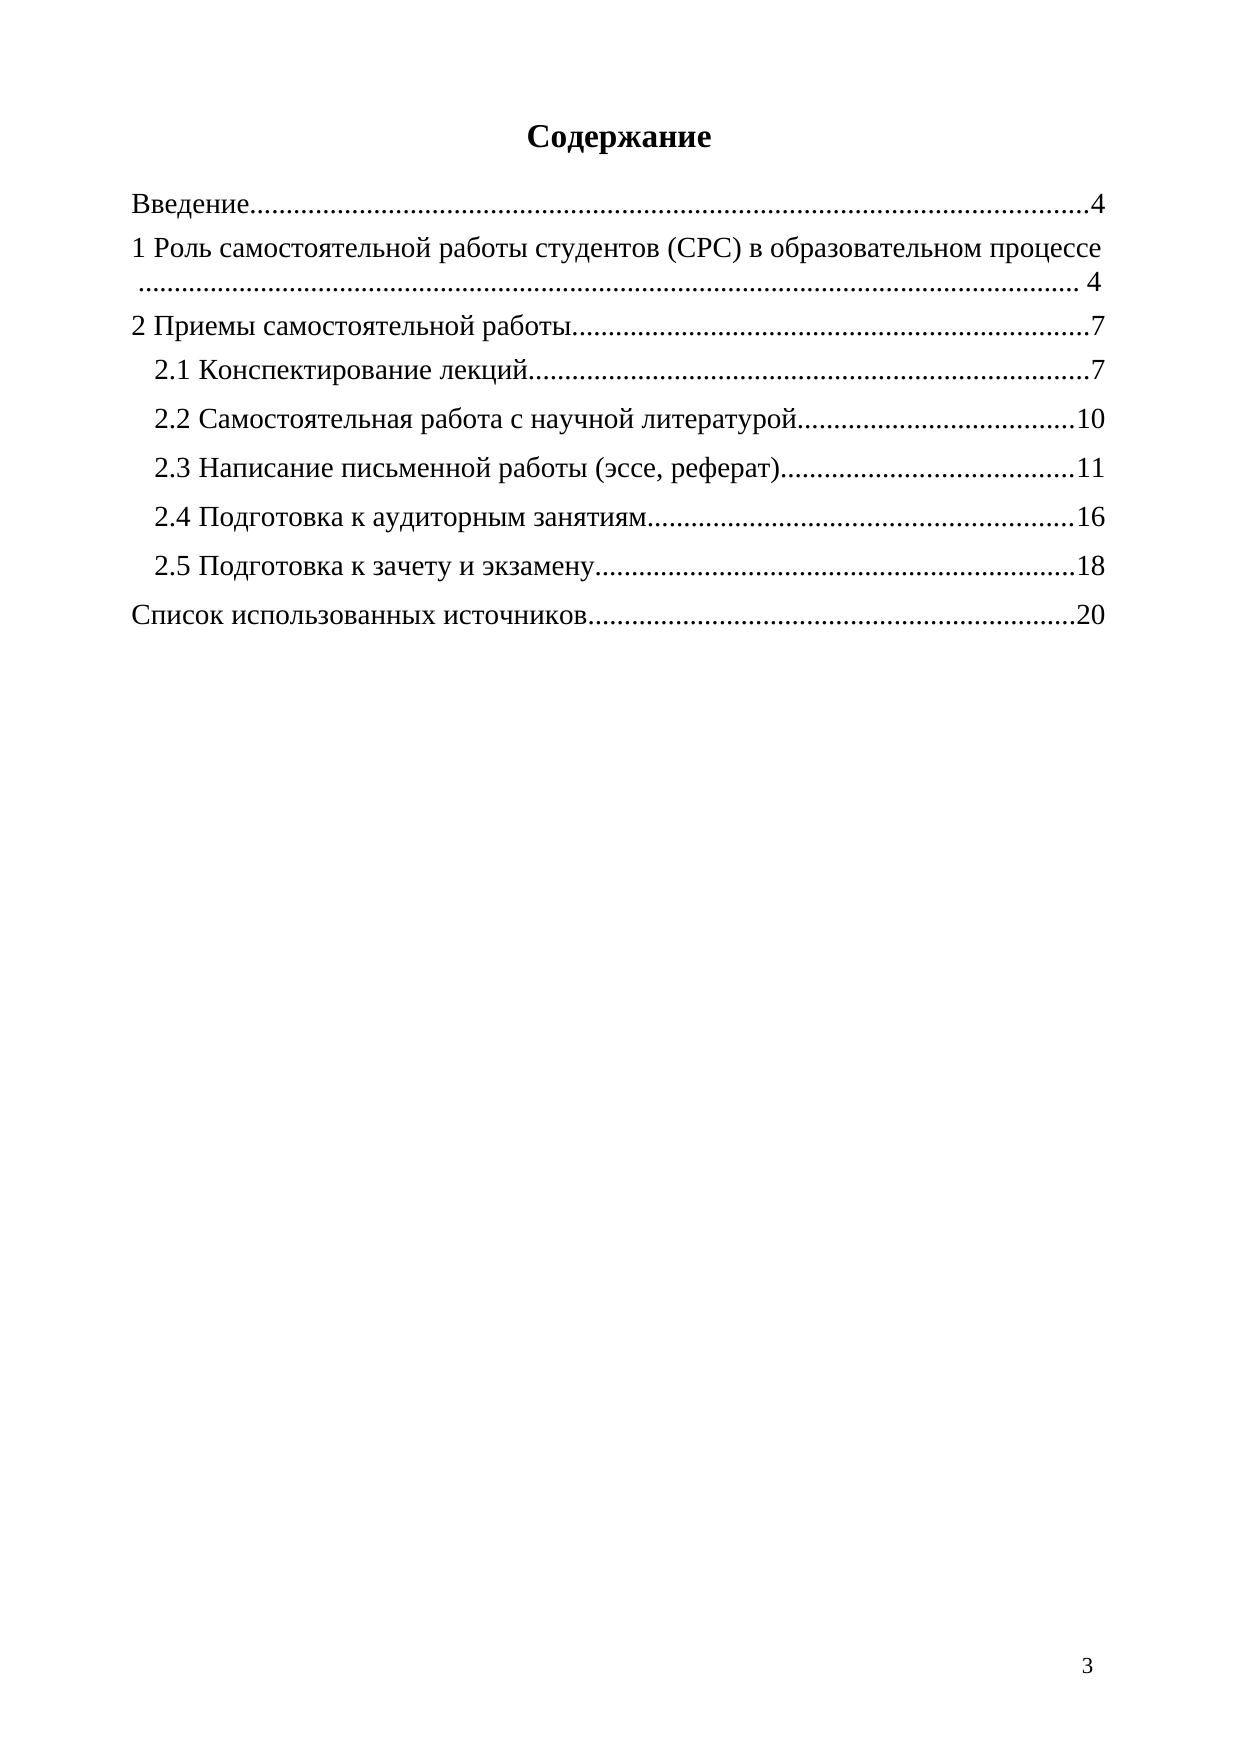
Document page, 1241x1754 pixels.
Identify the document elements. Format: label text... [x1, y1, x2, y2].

subtitle Содержание [151, 116, 1087, 154]
